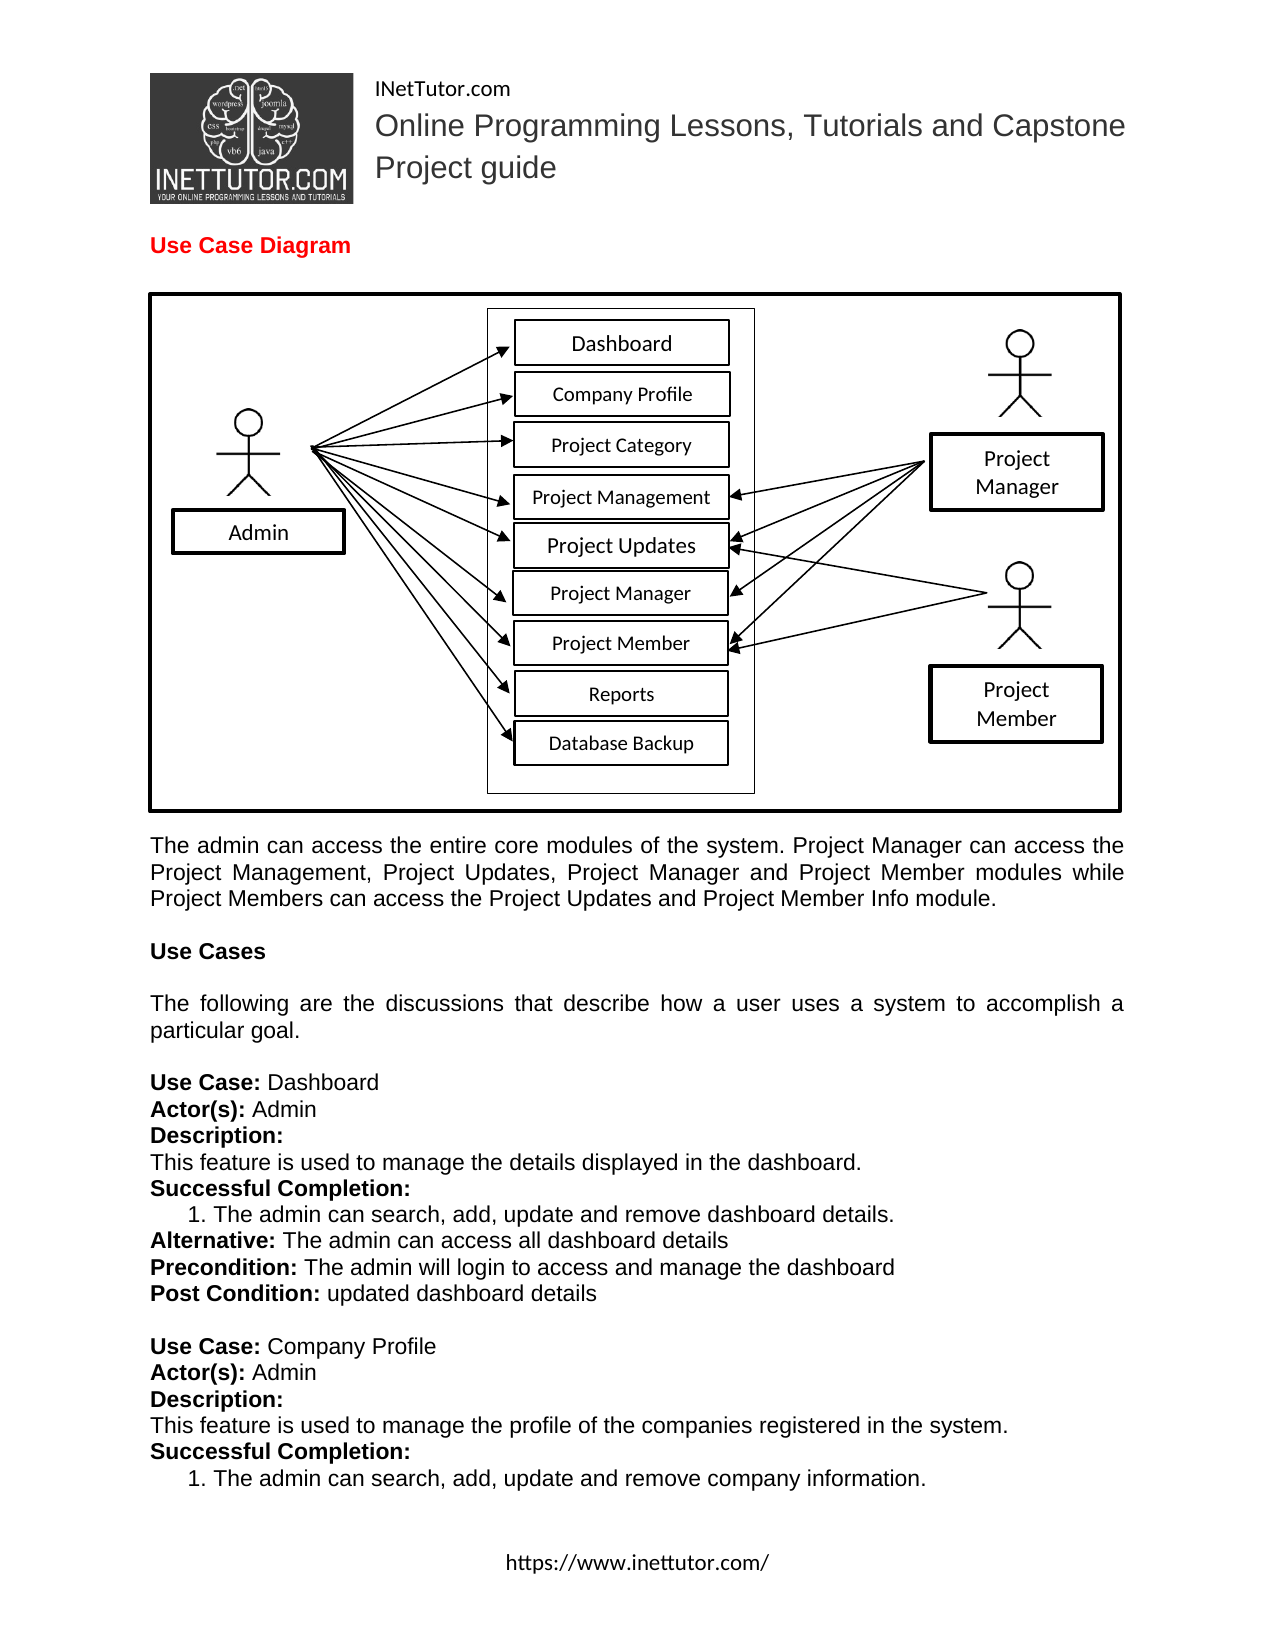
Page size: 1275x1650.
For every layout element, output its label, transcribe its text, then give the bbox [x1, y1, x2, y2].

text Use Case: Company Profile [150, 1333, 1125, 1359]
text Successful Completion: [150, 1175, 1125, 1201]
text This feature is used to manage the details displayed in the dashboard. [150, 1148, 1125, 1175]
picture [987, 561, 1052, 649]
text Alternative: The admin can access all dashboard details [150, 1227, 1125, 1254]
text The following are the discussions that describe how a user uses a system to accomplish a particular goal. [150, 990, 1125, 1043]
list The admin can search, add, update and remove dashboard details. [187, 1201, 1125, 1227]
text Post Condition: updated dashboard details [150, 1280, 1125, 1307]
text The admin can access the entire core modules of the system. Project Manager can access the Project Management, Project Updates, Project Manager and Project Member modules while Project Members can access the Project Updates and Project Member Info module. [150, 806, 1125, 911]
text This feature is used to manage the profile of the companies registered in the system. [150, 1412, 1125, 1438]
text Actor(s): Admin [150, 1096, 1125, 1122]
text Successful Completion: [150, 1438, 1125, 1465]
text Actor(s): Admin [150, 1359, 1125, 1386]
text Use Case: Dashboard [150, 1069, 1125, 1096]
text Use Case Diagram [150, 232, 1125, 258]
list The admin can search, add, update and remove company information. [187, 1465, 1125, 1491]
text Use Cases [150, 938, 1125, 964]
picture [988, 329, 1052, 417]
text Precondition: The admin will login to access and manage the dashboard [150, 1254, 1125, 1280]
text Description: [150, 1386, 1125, 1412]
picture [216, 408, 281, 496]
picture [150, 73, 354, 204]
text Description: [150, 1122, 1125, 1148]
